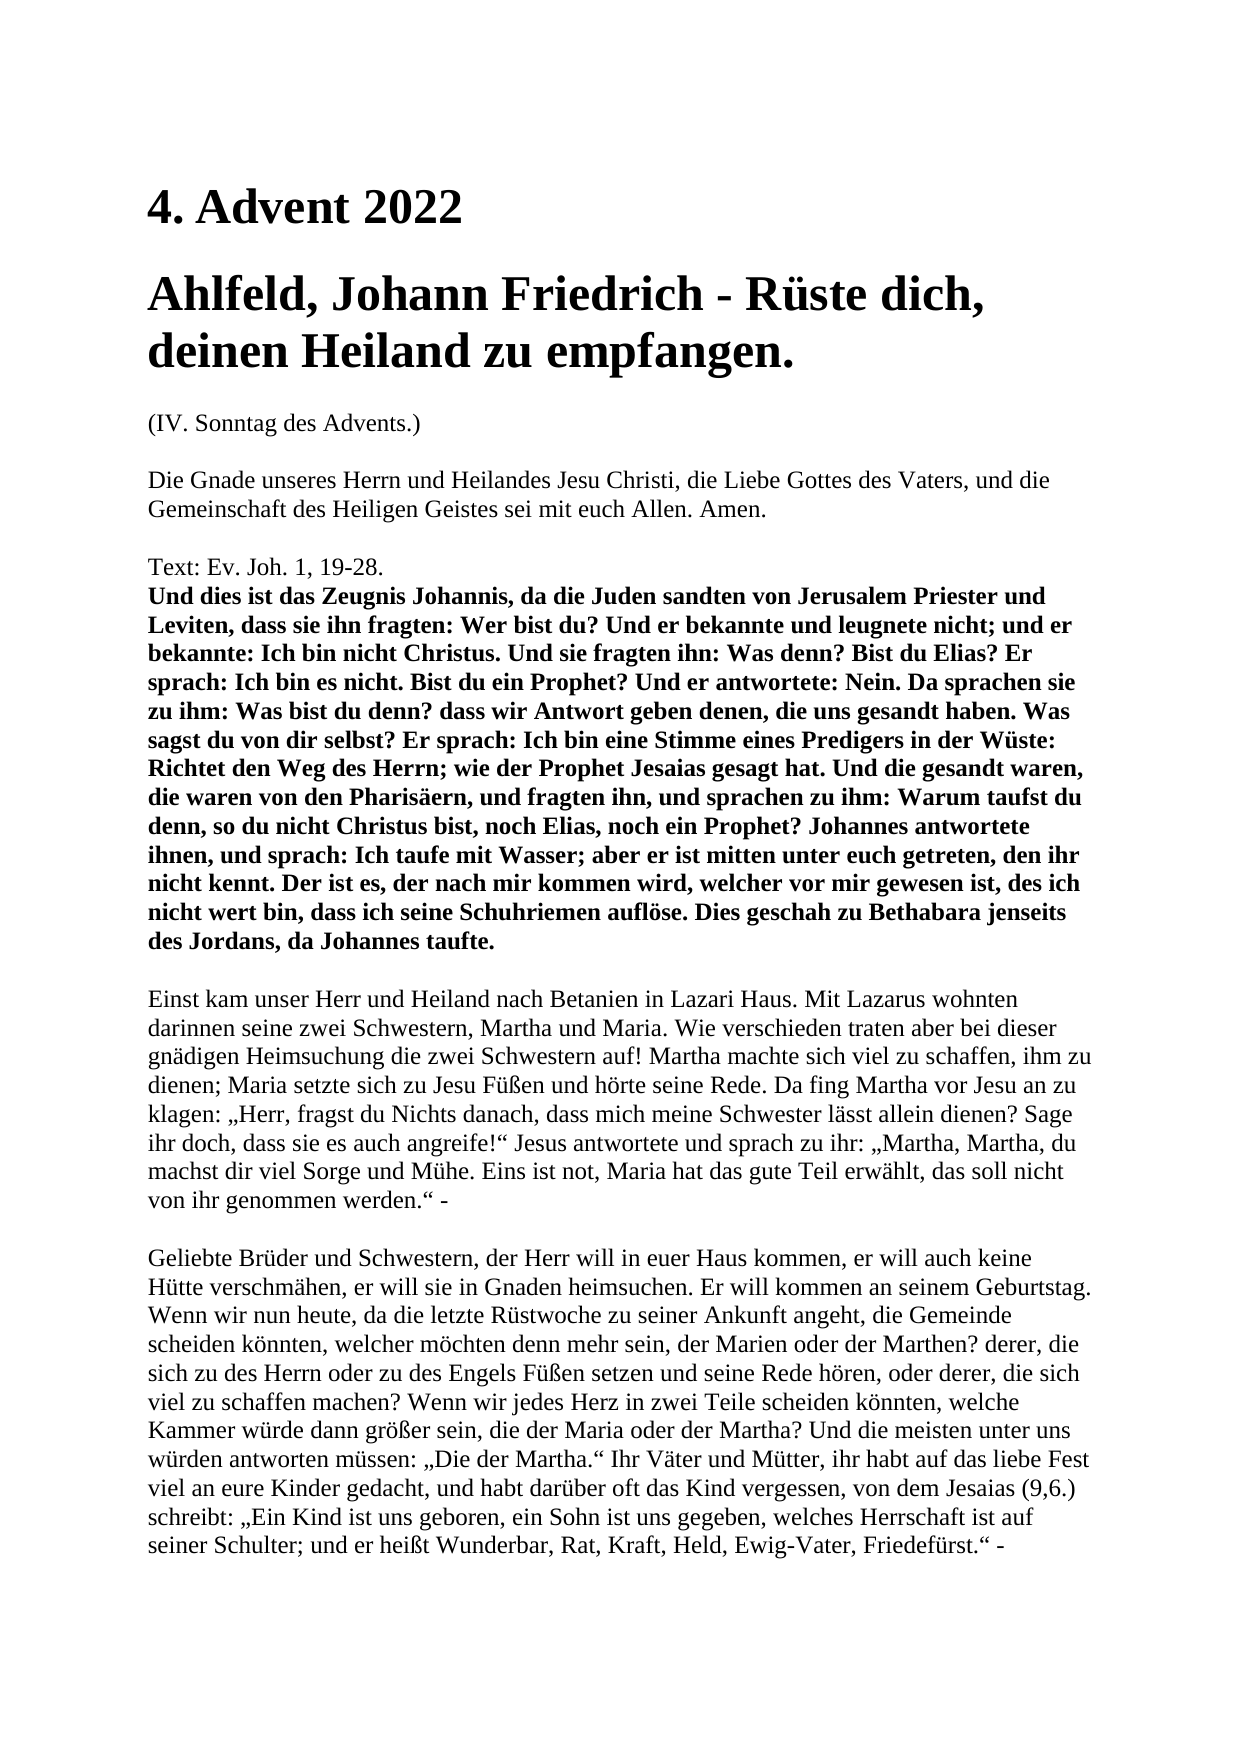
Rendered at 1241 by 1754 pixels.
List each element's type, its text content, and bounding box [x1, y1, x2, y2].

text Text: Ev. Joh. 1, 19-28. Und dies ist das Zeugnis Johannis, da die Juden sandten von Jerusalem Priester und Leviten, dass sie ihn fragten: Wer bist du? Und er bekannte und leugnete nicht; und er bekannte: Ich bin nicht Christus. Und sie fragten ihn: Was denn? Bist du Elias? Er sprach: Ich bin es nicht. Bist du ein Prophet? Und er antwortete: Nein. Da sprachen sie zu ihm: Was bist du denn? dass wir Antwort geben denen, die uns gesandt haben. Was sagst du von dir selbst? Er sprach: Ich bin eine Stimme eines Predigers in der Wüste: Richtet den Weg des Herrn; wie der Prophet Jesaias gesagt hat. Und die gesandt waren, die waren von den Pharisäern, und fragten ihn, und sprachen zu ihm: Warum taufst du denn, so du nicht Christus bist, noch Elias, noch ein Prophet? Johannes antwortete ihnen, und sprach: Ich taufe mit Wasser; aber er ist mitten unter euch getreten, den ihr nicht kennt. Der ist es, der nach mir kommen wird, welcher vor mir gewesen ist, des ich nicht wert bin, dass ich seine Schuhriemen auflöse. Dies geschah zu Bethabara jenseits des Jordans, da Johannes taufte. [148, 552, 1093, 955]
text 4. Advent 2022 [148, 177, 1093, 234]
text Einst kam unser Herr und Heiland nach Betanien in Lazari Haus. Mit Lazarus wohnten darinnen seine zwei Schwestern, Martha und Maria. Wie verschieden traten aber bei dieser gnädigen Heimsuchung die zwei Schwestern auf! Martha machte sich viel zu schaffen, ihm zu dienen; Maria setzte sich zu Jesu Füßen und hörte seine Rede. Da fing Martha vor Jesu an zu klagen: „Herr, fragst du Nichts danach, dass mich meine Schwester lässt allein dienen? Sage ihr doch, dass sie es auch angreife!“ Jesus antwortete und sprach zu ihr: „Martha, Martha, du machst dir viel Sorge und Mühe. Eins ist not, Maria hat das gute Teil erwählt, das soll nicht von ihr genommen werden.“ - [148, 984, 1093, 1214]
text Ahlfeld, Johann Friedrich - Rüste dich, deinen Heiland zu empfangen. [148, 263, 1093, 378]
text (IV. Sonntag des Advents.) [148, 408, 1093, 436]
text Geliebte Brüder und Schwestern, der Herr will in euer Haus kommen, er will auch keine Hütte verschmähen, er will sie in Gnaden heimsuchen. Er will kommen an seinem Geburtstag. Wenn wir nun heute, da die letzte Rüstwoche zu seiner Ankunft angeht, die Gemeinde scheiden könnten, welcher möchten denn mehr sein, der Marien oder der Marthen? derer, die sich zu des Herrn oder zu des Engels Füßen setzen und seine Rede hören, oder derer, die sich viel zu schaffen machen? Wenn wir jedes Herz in zwei Teile scheiden könnten, welche Kammer würde dann größer sein, die der Maria oder der Martha? Und die meisten unter uns würden antworten müssen: „Die der Martha.“ Ihr Väter und Mütter, ihr habt auf das liebe Fest viel an eure Kinder gedacht, und habt darüber oft das Kind vergessen, von dem Jesaias (9,6.) schreibt: „Ein Kind ist uns geboren, ein Sohn ist uns gegeben, welches Herrschaft ist auf seiner Schulter; und er heißt Wunderbar, Rat, Kraft, Held, Ewig-Vater, Friedefürst.“ - [148, 1243, 1093, 1559]
text Die Gnade unseres Herrn und Heilandes Jesu Christi, die Liebe Gottes des Vaters, und die Gemeinschaft des Heiligen Geistes sei mit euch Allen. Amen. [148, 466, 1093, 523]
